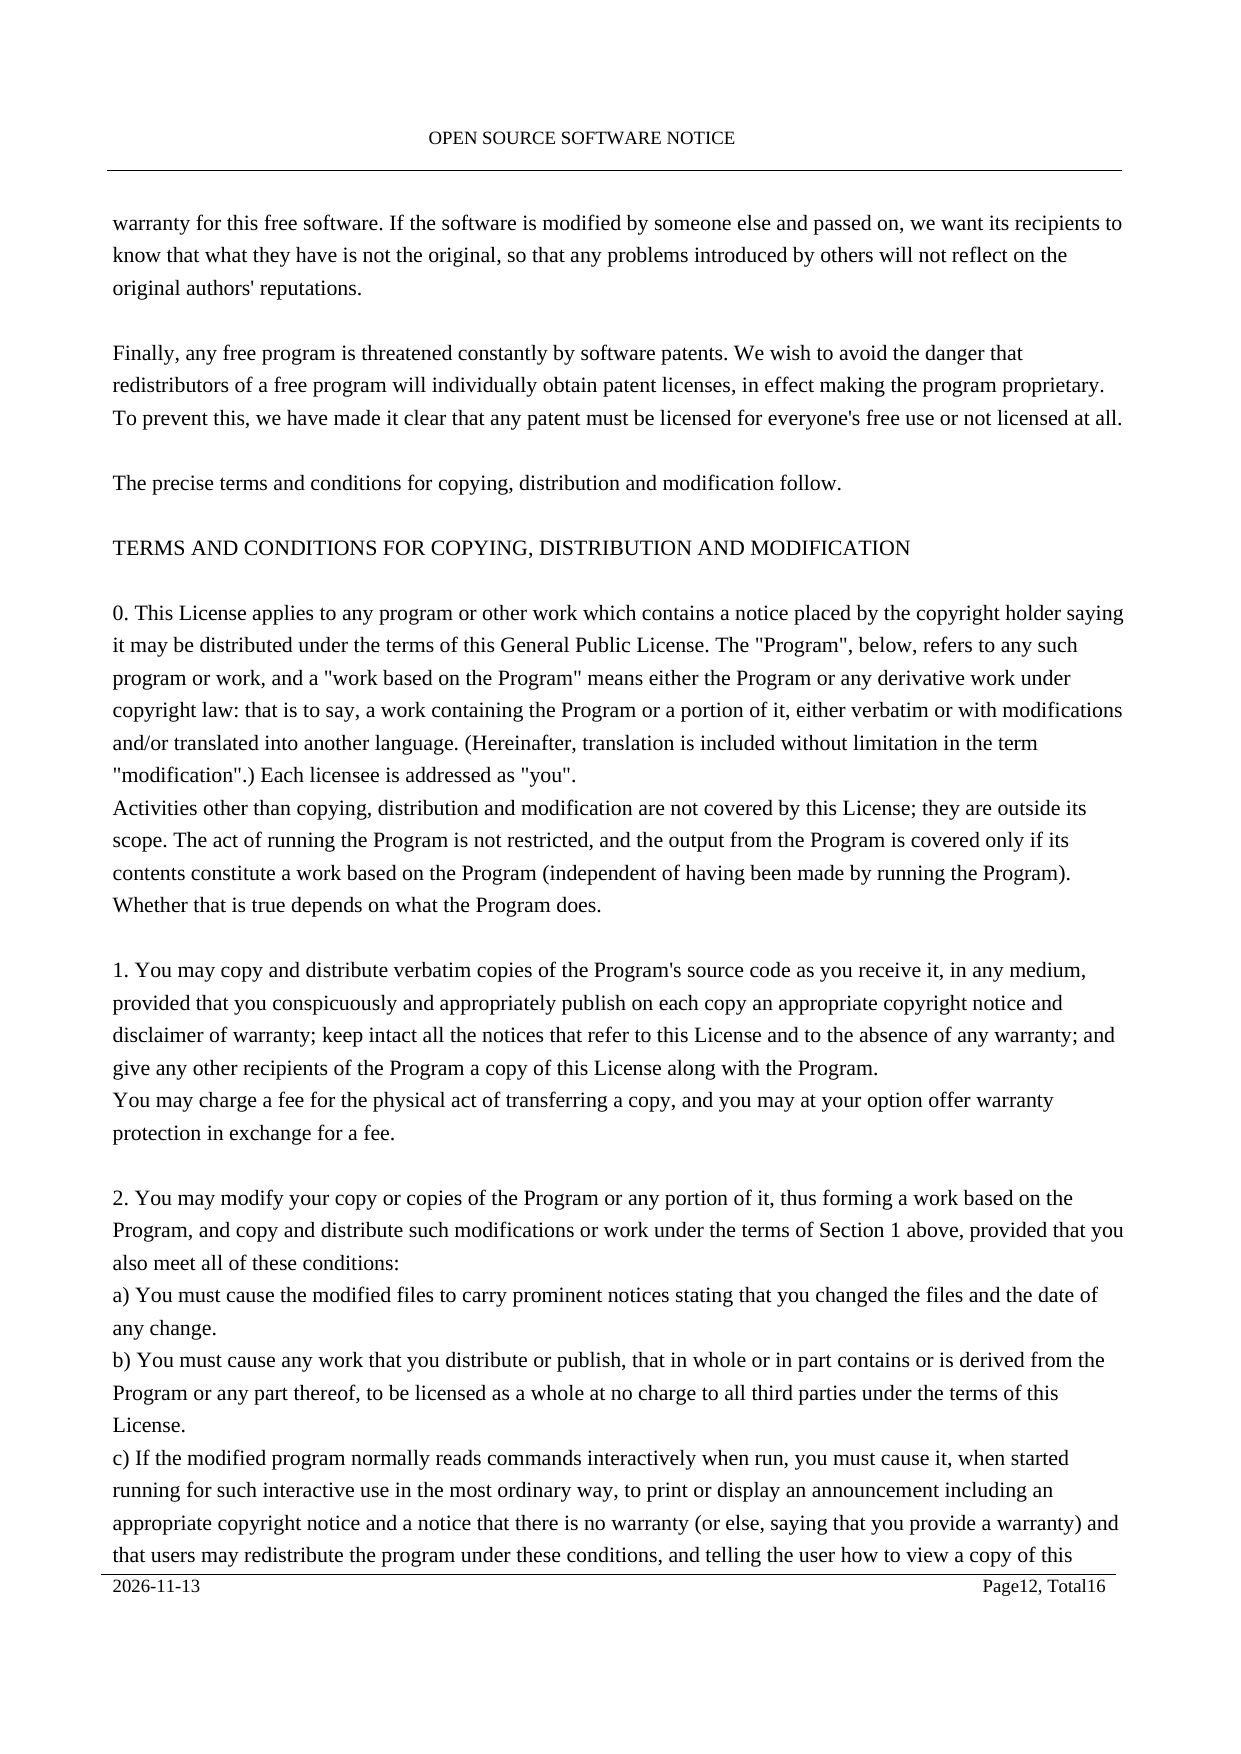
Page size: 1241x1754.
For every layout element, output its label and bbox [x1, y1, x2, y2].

text [112, 206, 1128, 1571]
